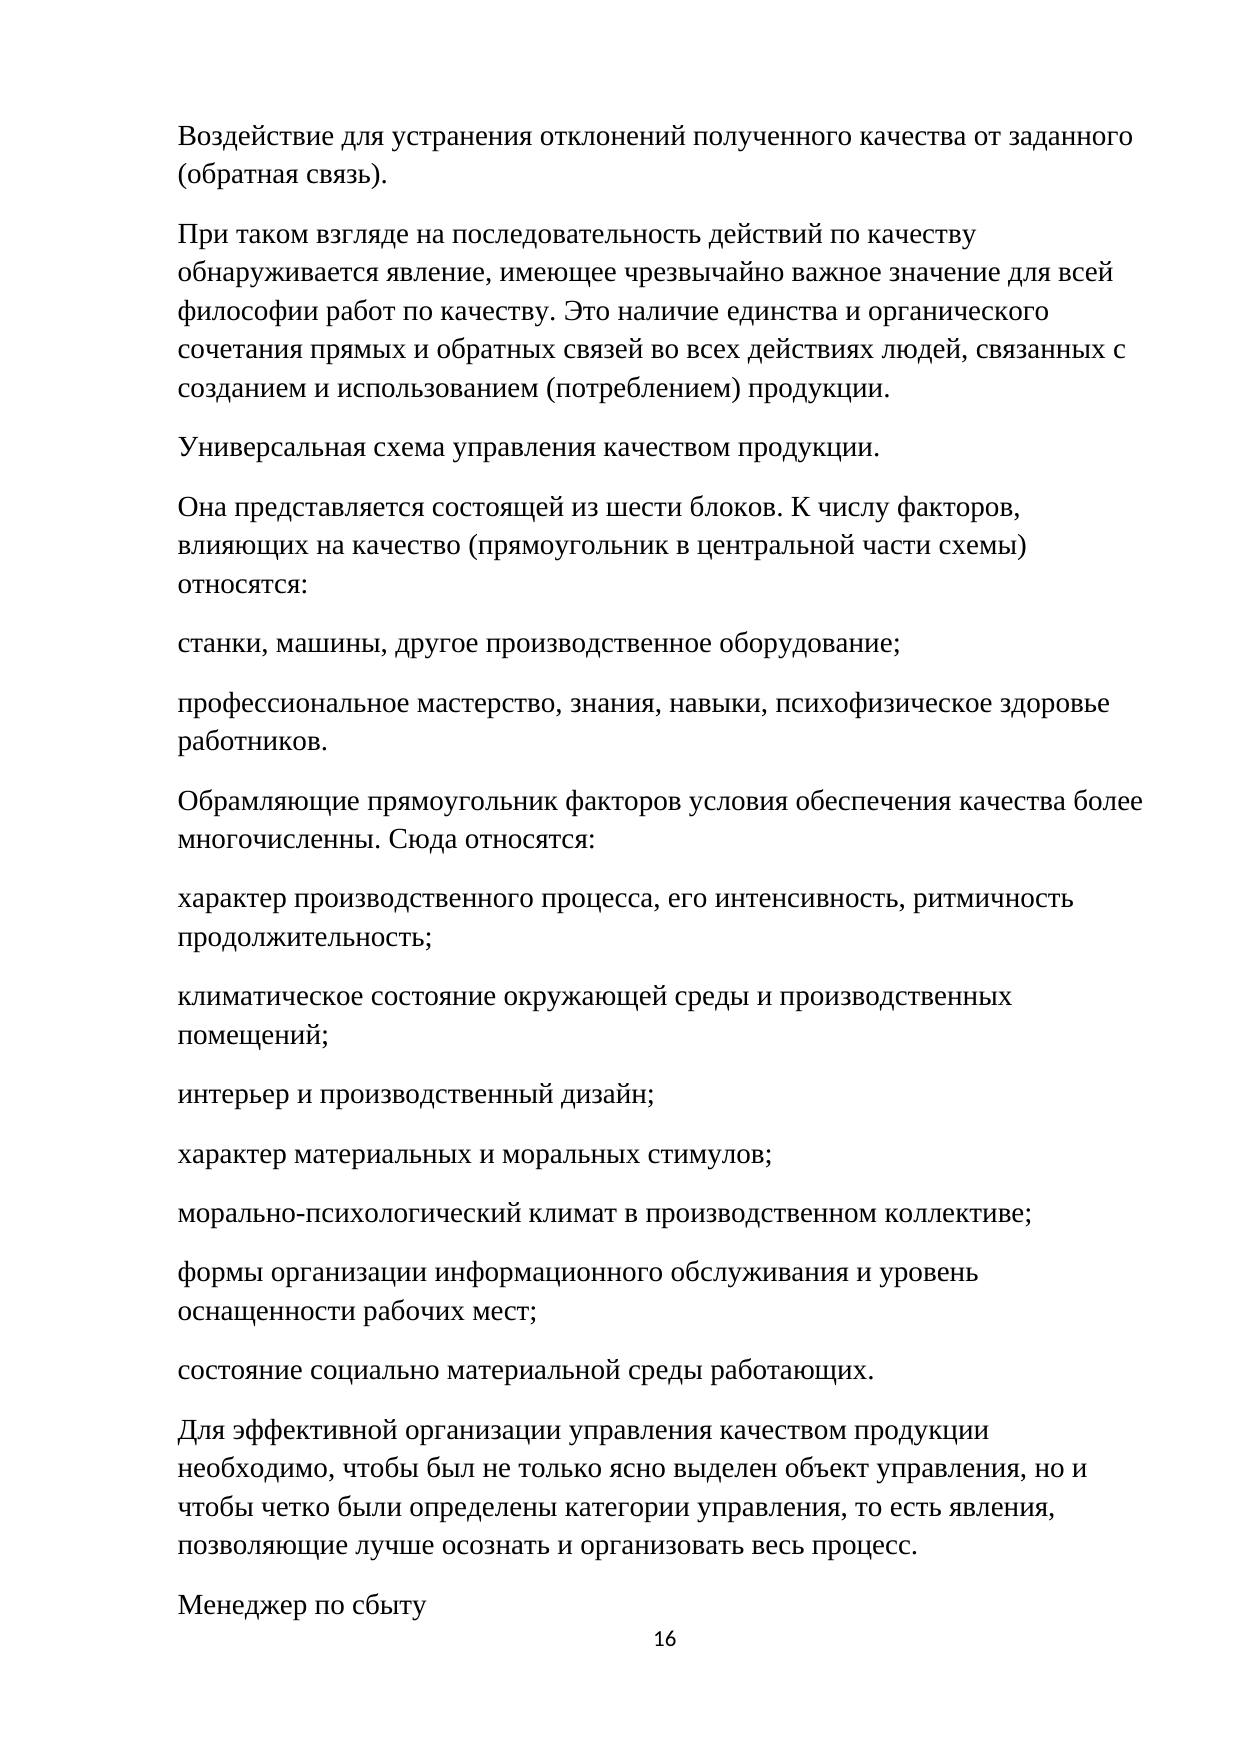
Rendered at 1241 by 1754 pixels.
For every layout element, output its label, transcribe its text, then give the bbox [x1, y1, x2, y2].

text интерьер и производственный дизайн; [177, 1076, 1152, 1110]
text формы организации информационного обслуживания и уровень оснащенности рабочих мест; [177, 1254, 1152, 1327]
text профессиональное мастерство, знания, навыки, психофизическое здоровье работников. [177, 685, 1152, 757]
text Она представляется состоящей из шести блоков. К числу факторов, влияющих на качество (прямоугольник в центральной части схемы) относятся: [177, 489, 1152, 599]
text станки, машины, другое производственное оборудование; [177, 625, 1152, 659]
text Для эффективной организации управления качеством продукции необходимо, чтобы был не только ясно выделен объект управления, но и чтобы четко были определены категории управления, то есть явления, позволяющие лучше осознать и организовать весь процесс. [177, 1412, 1152, 1561]
text При таком взгляде на последовательность действий по качеству обнаруживается явление, имеющее чрезвычайно важное значение для всей философии работ по качеству. Это наличие единства и органического сочетания прямых и обратных связей во всех действиях людей, связанных с созданием и использованием (потреблением) продукции. [177, 216, 1152, 404]
text Обрамляющие прямоугольник факторов условия обеспечения качества более многочисленны. Сюда относятся: [177, 783, 1152, 855]
text Воздействие для устранения отклонений полученного качества от заданного (обратная связь). [177, 118, 1152, 190]
text характер производственного процесса, его интенсивность, ритмичность продолжительность; [177, 881, 1152, 953]
text Менеджер по сбыту [177, 1587, 1152, 1620]
text морально-психологический климат в производственном коллективе; [177, 1195, 1152, 1229]
text Универсальная схема управления качеством продукции. [177, 429, 1152, 463]
text характер материальных и моральных стимулов; [177, 1136, 1152, 1169]
text состояние социально материальной среды работающих. [177, 1352, 1152, 1386]
text климатическое состояние окружающей среды и производственных помещений; [177, 978, 1152, 1051]
